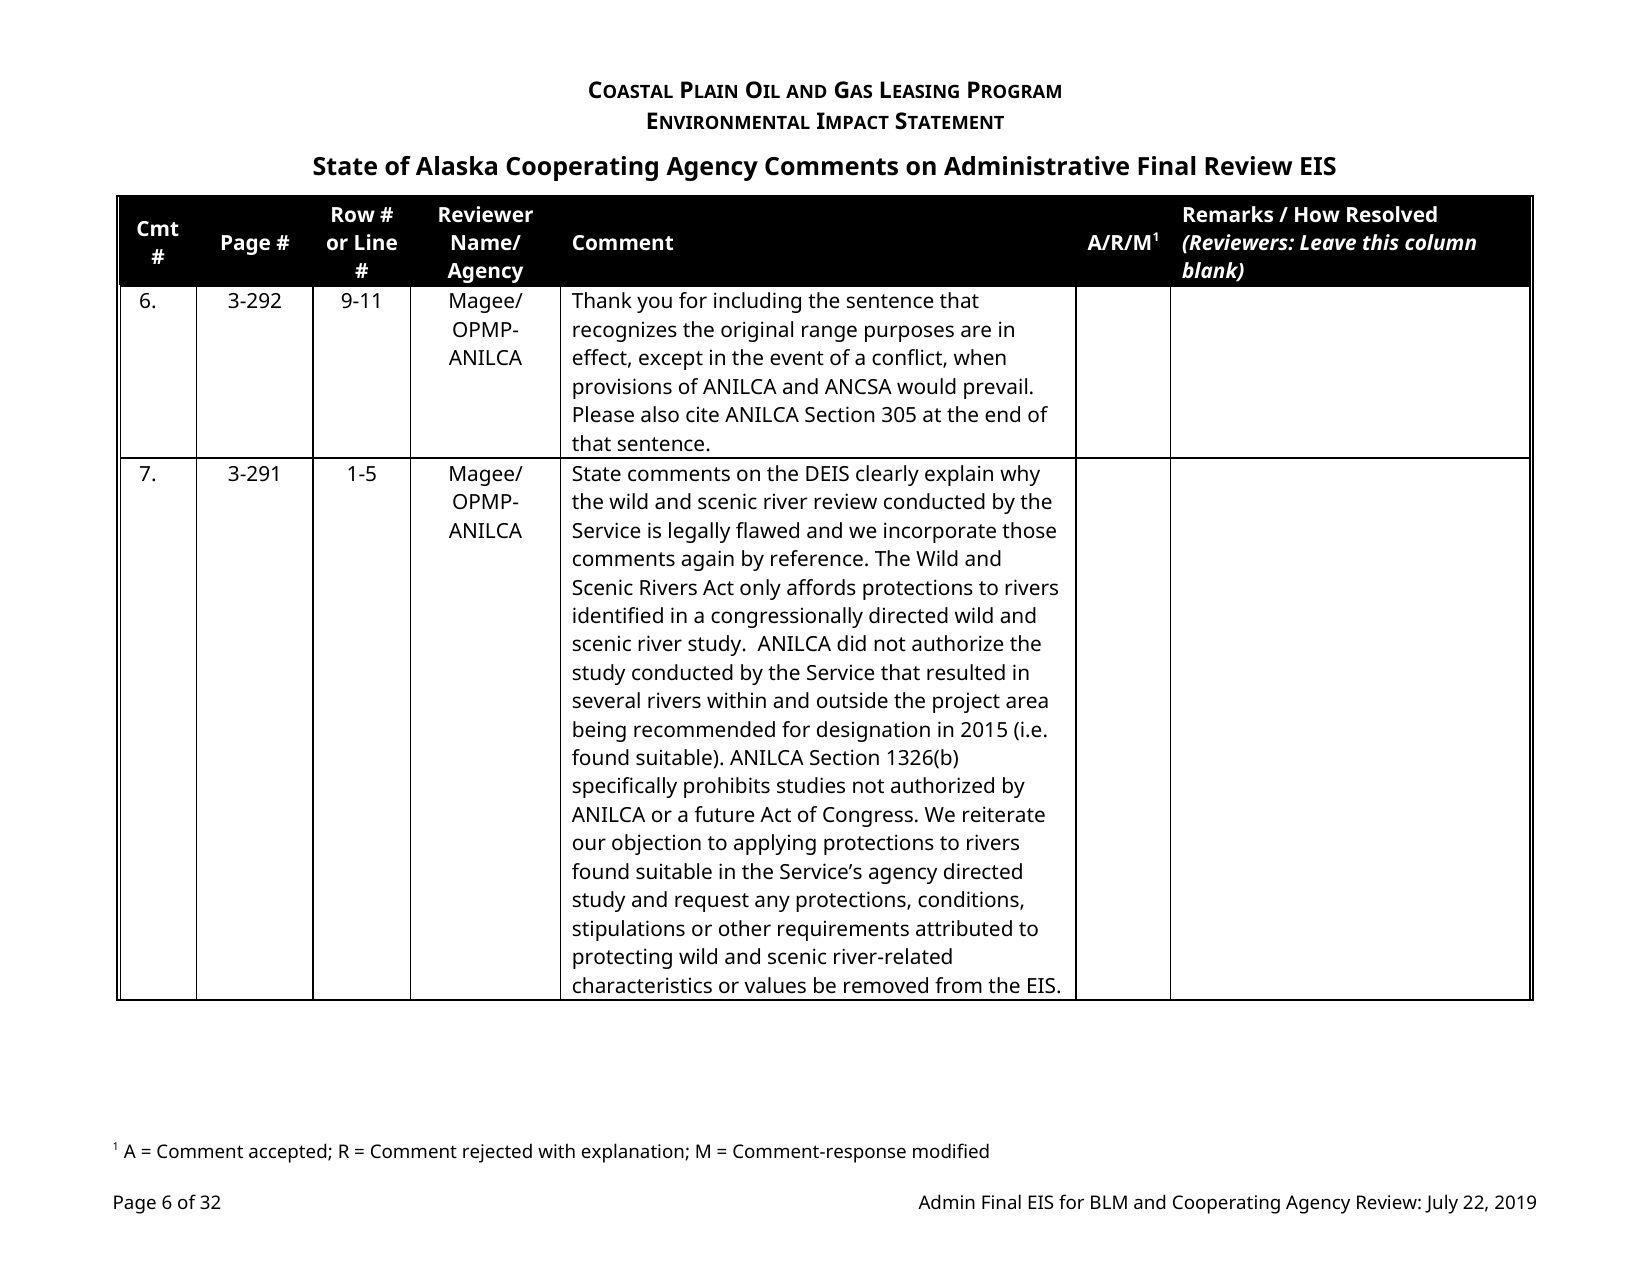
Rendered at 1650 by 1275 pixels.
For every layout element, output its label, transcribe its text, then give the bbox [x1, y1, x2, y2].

table_header Remarks / How Resolved (Reviewers: Leave this column blank) [1171, 200, 1529, 285]
table_header Reviewer Name/ Agency [411, 200, 560, 285]
table_cell [121, 459, 196, 999]
table_cell Magee/ OPMP-ANILCA [411, 459, 560, 999]
table_header Cmt # [121, 200, 196, 285]
table_cell [1077, 459, 1170, 999]
table_cell Magee/ OPMP-ANILCA [411, 287, 560, 457]
table_header Row # or Line # [314, 200, 410, 285]
table_cell 3-292 [197, 287, 312, 457]
table_cell 3-291 [197, 459, 312, 999]
table_cell Thank you for including the sentence that recognizes the original range purposes are in effect, except in the event of a conflict, when provisions of ANILCA and ANCSA would prevail. Please also cite ANILCA Section 305 at the end of that sentence. [561, 287, 1075, 457]
table_header Page # [197, 200, 312, 285]
table_cell [1171, 459, 1529, 999]
table_cell [1077, 287, 1170, 457]
table_cell 1-5 [314, 459, 410, 999]
table_cell State comments on the DEIS clearly explain why the wild and scenic river review conducted by the Service is legally flawed and we incorporate those comments again by reference. The Wild and Scenic Rivers Act only affords protections to rivers identified in a congressionally directed wild and scenic river study. ANILCA did not authorize the study conducted by the Service that resulted in several rivers within and outside the project area being recommended for designation in 2015 (i.e. found suitable). ANILCA Section 1326(b) specifically prohibits studies not authorized by ANILCA or a future Act of Congress. We reiterate our objection to applying protections to rivers found suitable in the Service’s agency directed study and request any protections, conditions, stipulations or other requirements attributed to protecting wild and scenic river-related characteristics or values be removed from the EIS. [561, 459, 1075, 999]
table_cell [121, 287, 196, 457]
table_cell 9-11 [314, 287, 410, 457]
table_header Comment [561, 200, 1075, 285]
table_header A/R/M1 [1077, 200, 1170, 285]
table_cell [1171, 287, 1529, 457]
